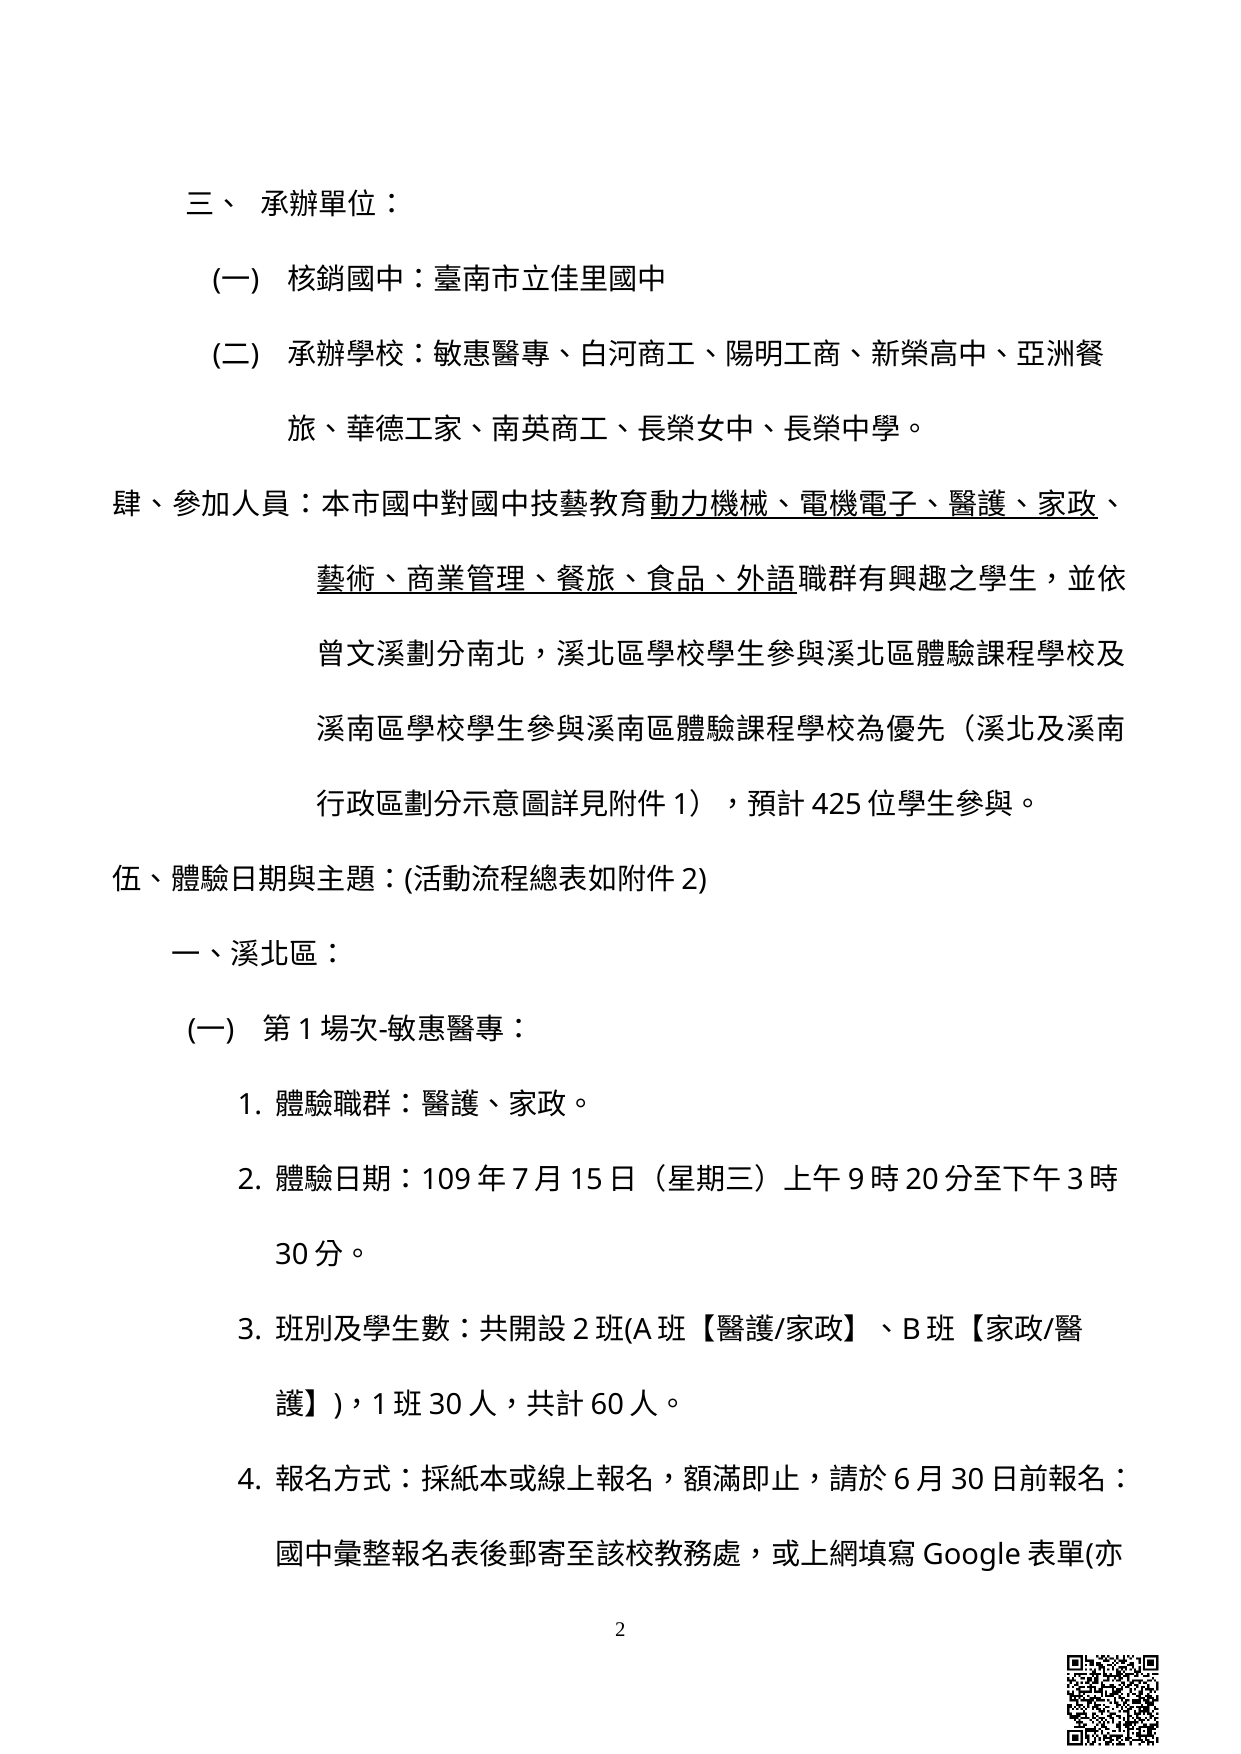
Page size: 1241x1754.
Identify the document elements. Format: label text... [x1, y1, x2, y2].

list 承辦學校：敏惠醫專、白河商工、陽明工商、新榮高中、亞洲餐旅、華德工家、南英商工、長榮女中、長榮中學。 [212, 314, 1128, 464]
text 肆、參加人員：本市國中對國中技藝教育動力機械、電機電子、醫護、家政、藝術、商業管理、餐旅、食品、外語職群有興趣之學生，並依曾文溪劃分南北，溪北區學校學生參與溪北區體驗課程學校及溪南區學校學生參與溪南區體驗課程學校為優先（溪北及溪南行政區劃分示意圖詳見附件1），預計425位學生參與。 [112, 464, 1128, 839]
list 溪北區： [172, 914, 1128, 989]
list 體驗職群：醫護、家政。 [237, 1064, 1128, 1139]
list 體驗日期：109年7月15日（星期三）上午9時20分至下午3時30分。 [237, 1139, 1128, 1289]
text 伍、體驗日期與主題：(活動流程總表如附件2) [112, 839, 1128, 914]
picture [1058, 1646, 1167, 1754]
list 核銷國中：臺南市立佳里國中 [212, 239, 1128, 314]
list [237, 1439, 1128, 1589]
list 承辦單位： [185, 164, 1128, 239]
list 班別及學生數：共開設2班(A班【醫護/家政】、B班【家政/醫護】)，1班30人，共計60人。 [237, 1289, 1128, 1439]
list 第1場次-敏惠醫專： [187, 989, 1128, 1064]
